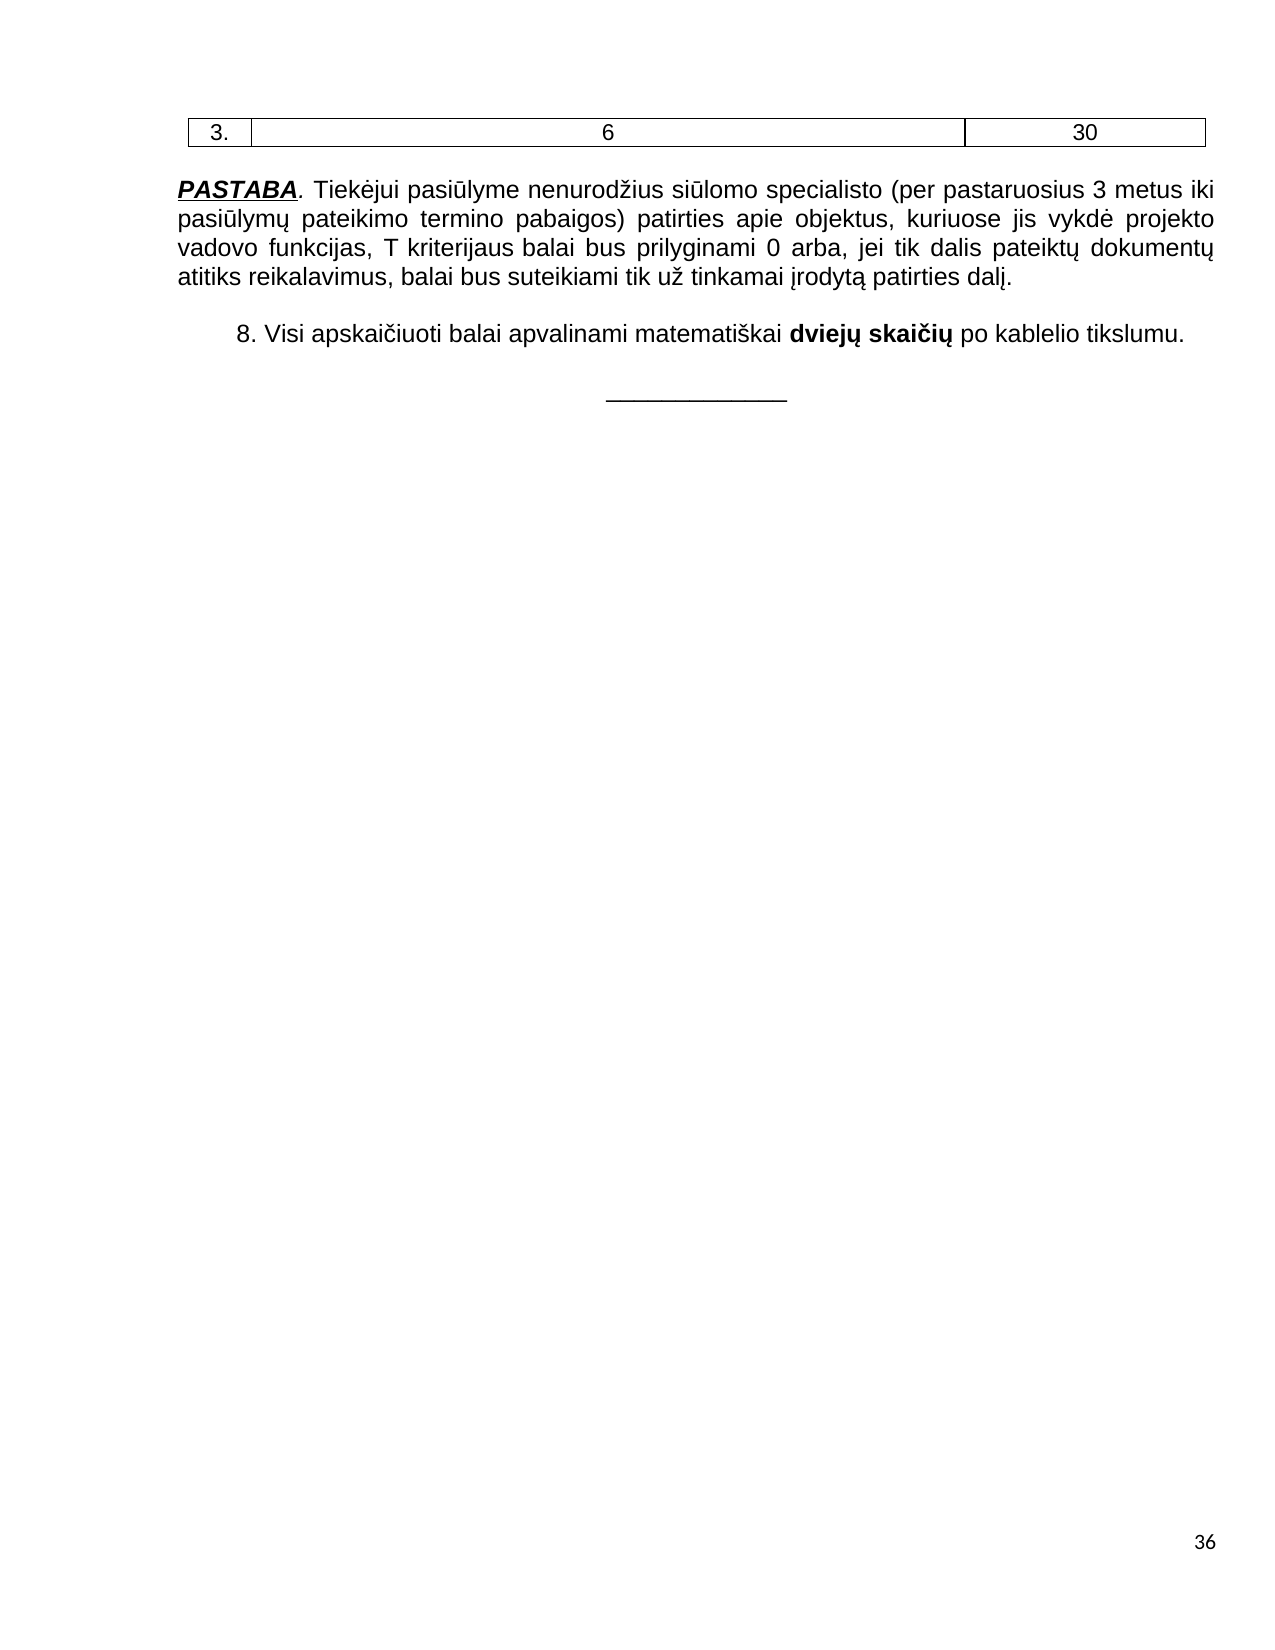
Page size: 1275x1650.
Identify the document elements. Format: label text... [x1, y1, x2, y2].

table_cell 6 [252, 119, 964, 146]
table_cell 3. [189, 119, 251, 146]
table_cell 30 [966, 119, 1205, 146]
list 8. Visi apskaičiuoti balai apvalinami matematiškai dviejų skaičių po kablelio tikslumu. [177, 319, 1216, 348]
list PASTABA. Tiekėjui pasiūlyme nenurodžius siūlomo specialisto (per pastaruosius 3 metus iki pasiūlymų pateikimo termino pabaigos) patirties apie objektus, kuriuose jis vykdė projekto vadovo funkcijas, T kriterijaus balai bus prilyginami 0 arba, jei tik dalis pateiktų dokumentų atitiks reikalavimus, balai bus suteikiami tik už tinkamai įrodytą patirties dalį. [177, 175, 1216, 290]
text _____________ [177, 374, 1216, 403]
